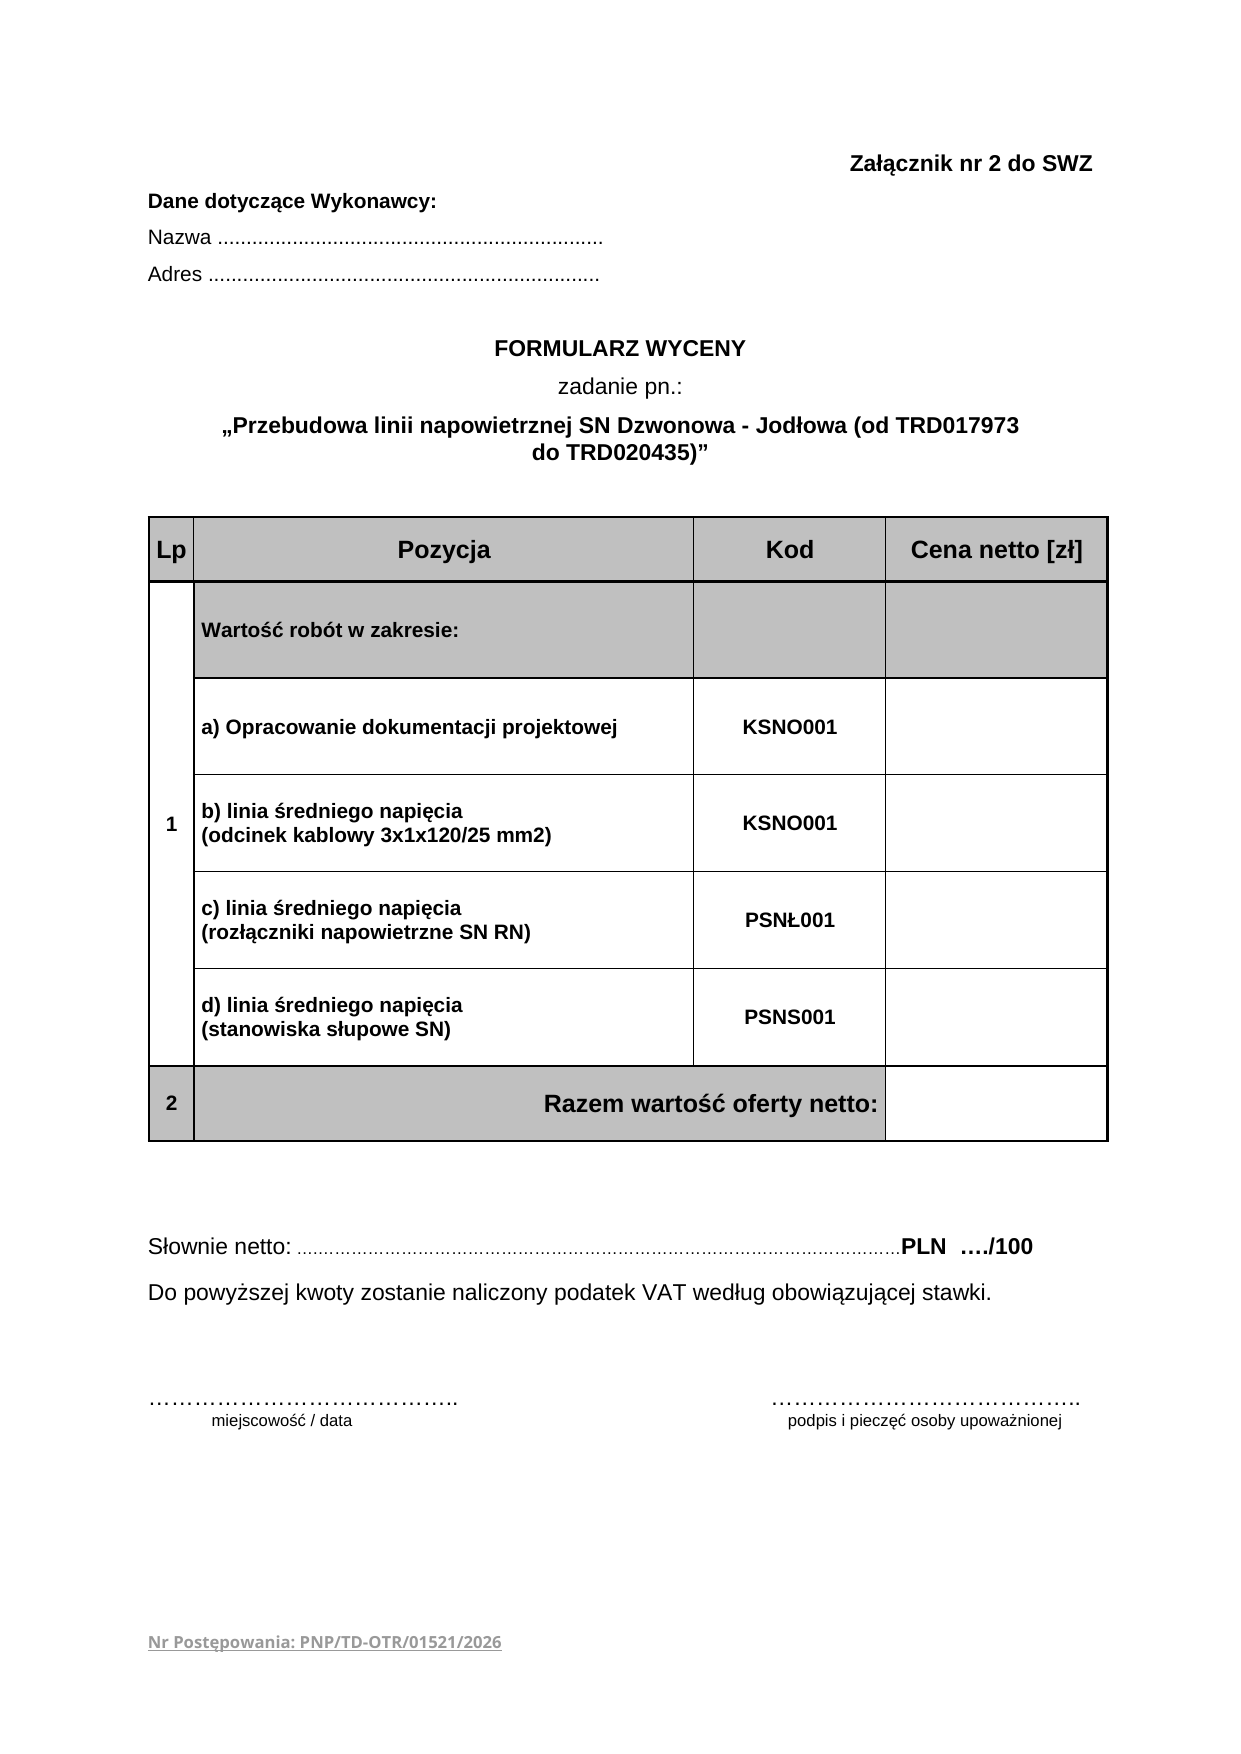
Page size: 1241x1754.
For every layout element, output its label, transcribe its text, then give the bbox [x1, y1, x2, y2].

text Słownie netto: ….……………………………………………………………………………………………PLN …./100 [148, 1233, 1093, 1260]
table_cell KSNO001 [694, 679, 885, 774]
table_cell Razem wartość oferty netto: [195, 1067, 885, 1140]
table_cell [886, 679, 1106, 774]
table_header Lp [150, 518, 193, 580]
text Załącznik nr 2 do SWZ [148, 150, 1093, 176]
table_cell [886, 969, 1106, 1065]
table_cell KSNO001 [694, 775, 885, 871]
table_header Kod [694, 518, 885, 580]
text Dane dotyczące Wykonawcy: [148, 189, 1093, 213]
table_cell Wartość robót w zakresie: [195, 583, 693, 677]
table_cell c) linia średniego napięcia (rozłączniki napowietrzne SN RN) [195, 872, 693, 968]
table_cell [694, 583, 885, 677]
table_cell 1 [150, 583, 193, 1065]
text ………………………………….. ………………………………….. [148, 1384, 1093, 1411]
table_header Pozycja [194, 518, 693, 580]
table_cell [886, 583, 1106, 677]
text Nazwa ................................................................... [148, 225, 1093, 249]
text FORMULARZ WYCENY [148, 334, 1093, 361]
text Adres .................................................................... [148, 262, 1093, 286]
table_cell 2 [150, 1067, 193, 1140]
text Do powyższej kwoty zostanie naliczony podatek VAT według obowiązującej stawki. [148, 1279, 1093, 1305]
table_cell b) linia średniego napięcia (odcinek kablowy 3x1x120/25 mm2) [195, 775, 693, 871]
table_cell a) Opracowanie dokumentacji projektowej [195, 679, 693, 774]
table_cell PSNS001 [694, 969, 885, 1065]
text miejscowość / data podpis i pieczęć osoby upoważnionej [148, 1411, 1093, 1430]
table_header Cena netto [zł] [886, 518, 1106, 580]
table_cell [886, 1067, 1106, 1140]
table_cell PSNŁ001 [694, 872, 885, 968]
text „Przebudowa linii napowietrznej SN Dzwonowa - Jodłowa (od TRD017973 do TRD020435)” [148, 412, 1093, 465]
table_cell [886, 872, 1106, 968]
text zadanie pn.: [148, 373, 1093, 400]
table_cell d) linia średniego napięcia (stanowiska słupowe SN) [195, 969, 693, 1065]
table_cell [886, 775, 1106, 871]
